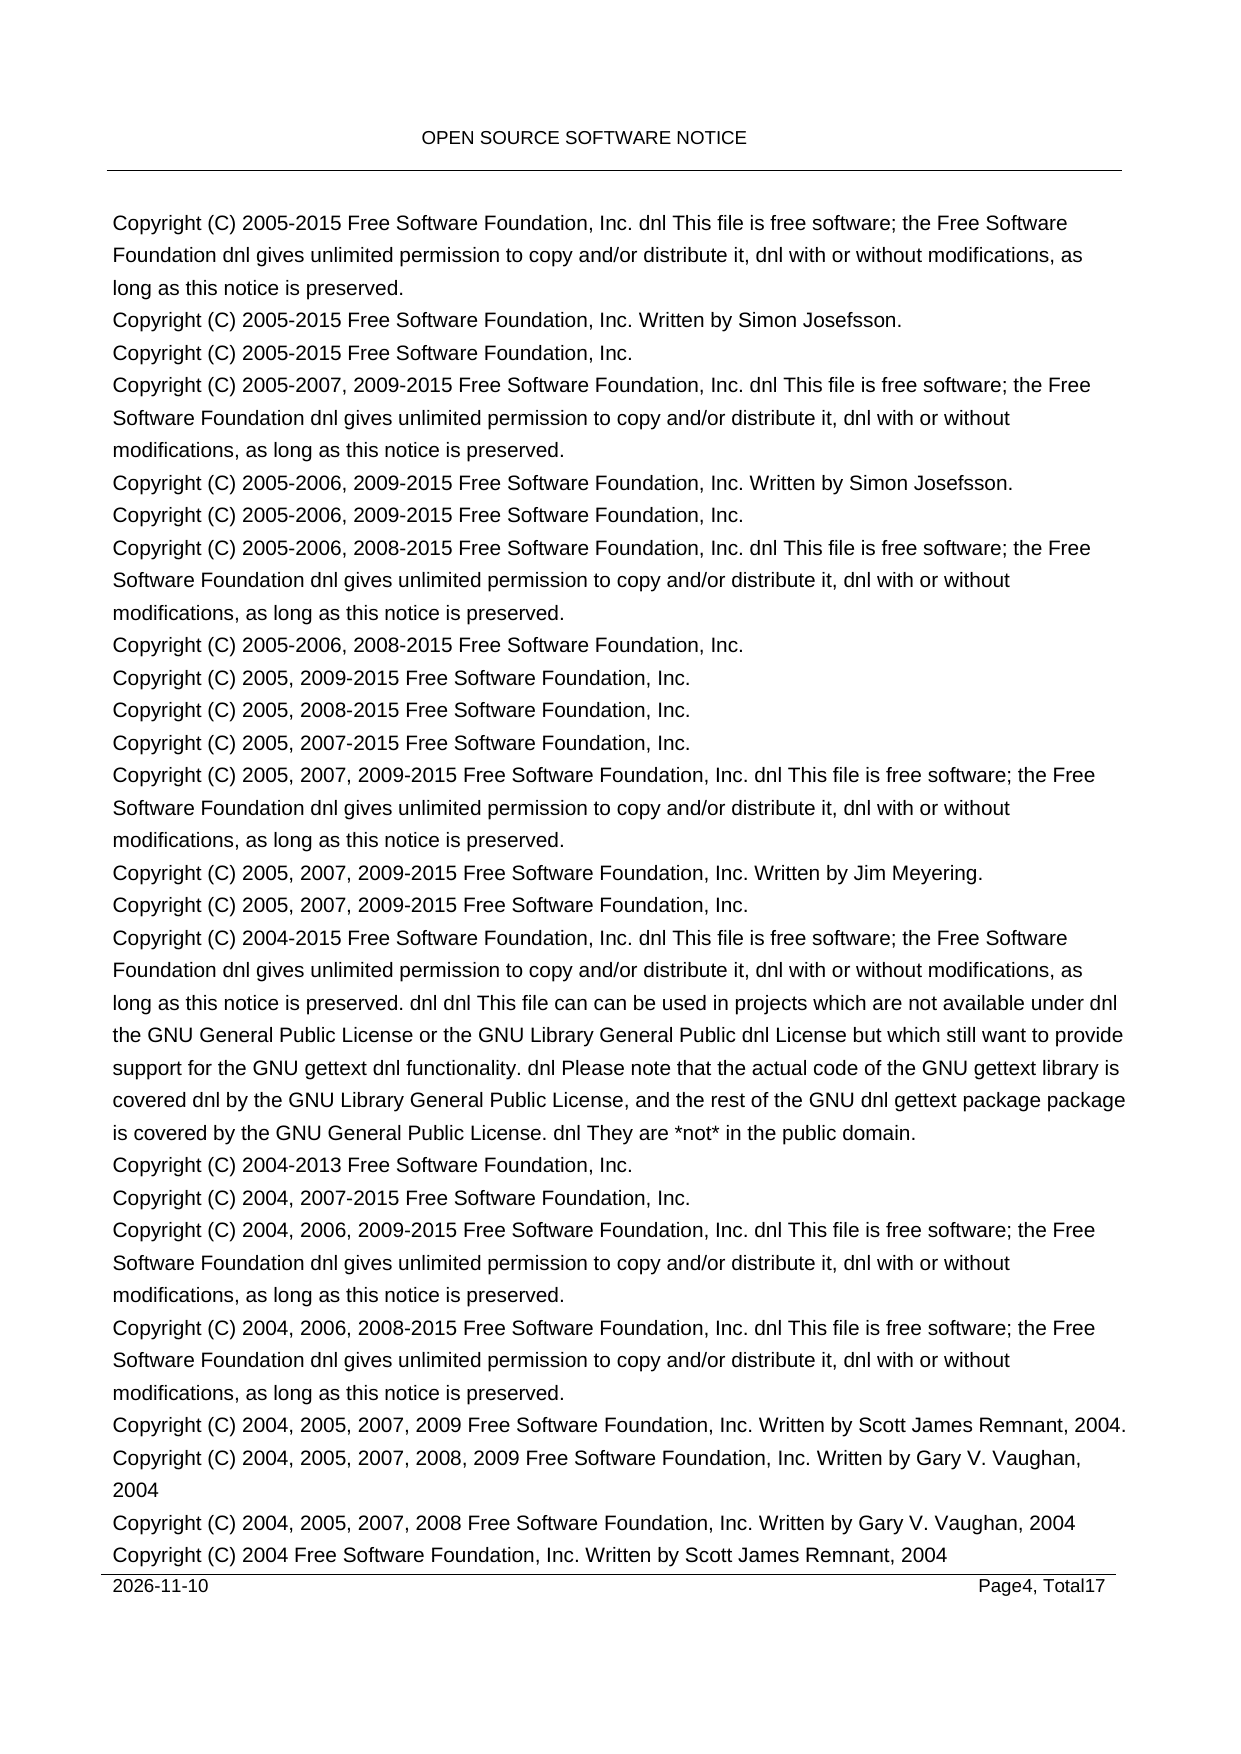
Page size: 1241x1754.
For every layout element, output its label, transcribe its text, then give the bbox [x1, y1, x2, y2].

text Copyright (C) 2004-2013 Free Software Foundation, Inc. [112, 1149, 1128, 1181]
text Copyright (C) 2005, 2007, 2009-2015 Free Software Foundation, Inc. [112, 889, 1128, 921]
text Copyright (C) 2005-2015 Free Software Foundation, Inc. Written by Simon Josefsson. [112, 304, 1128, 336]
text Copyright (C) 2004, 2005, 2007, 2008, 2009 Free Software Foundation, Inc. Written by Gary V. Vaughan, 2004 [112, 1441, 1128, 1506]
text Copyright (C) 2004 Free Software Foundation, Inc. Written by Scott James Remnant, 2004 [112, 1539, 1128, 1571]
text Copyright (C) 2005, 2007, 2009-2015 Free Software Foundation, Inc. Written by Jim Meyering. [112, 856, 1128, 889]
text Copyright (C) 2005-2015 Free Software Foundation, Inc. dnl This file is free software; the Free Software Foundation dnl gives unlimited permission to copy and/or distribute it, dnl with or without modifications, as long as this notice is preserved. [112, 206, 1128, 304]
text Copyright (C) 2004, 2006, 2008-2015 Free Software Foundation, Inc. dnl This file is free software; the Free Software Foundation dnl gives unlimited permission to copy and/or distribute it, dnl with or without modifications, as long as this notice is preserved. [112, 1311, 1128, 1409]
text Copyright (C) 2005-2006, 2008-2015 Free Software Foundation, Inc. dnl This file is free software; the Free Software Foundation dnl gives unlimited permission to copy and/or distribute it, dnl with or without modifications, as long as this notice is preserved. [112, 531, 1128, 629]
text Copyright (C) 2005-2007, 2009-2015 Free Software Foundation, Inc. dnl This file is free software; the Free Software Foundation dnl gives unlimited permission to copy and/or distribute it, dnl with or without modifications, as long as this notice is preserved. [112, 369, 1128, 466]
text Copyright (C) 2005, 2007-2015 Free Software Foundation, Inc. [112, 726, 1128, 759]
text Copyright (C) 2005, 2007, 2009-2015 Free Software Foundation, Inc. dnl This file is free software; the Free Software Foundation dnl gives unlimited permission to copy and/or distribute it, dnl with or without modifications, as long as this notice is preserved. [112, 759, 1128, 856]
text Copyright (C) 2004, 2005, 2007, 2008 Free Software Foundation, Inc. Written by Gary V. Vaughan, 2004 [112, 1506, 1128, 1539]
text Copyright (C) 2004, 2007-2015 Free Software Foundation, Inc. [112, 1181, 1128, 1214]
text Copyright (C) 2004-2015 Free Software Foundation, Inc. dnl This file is free software; the Free Software Foundation dnl gives unlimited permission to copy and/or distribute it, dnl with or without modifications, as long as this notice is preserved. dnl dnl This file can can be used in projects which are not available under dnl the GNU General Public License or the GNU Library General Public dnl License but which still want to provide support for the GNU gettext dnl functionality. dnl Please note that the actual code of the GNU gettext library is covered dnl by the GNU Library General Public License, and the rest of the GNU dnl gettext package package is covered by the GNU General Public License. dnl They are *not* in the public domain. [112, 921, 1128, 1149]
text Copyright (C) 2005-2006, 2009-2015 Free Software Foundation, Inc. Written by Simon Josefsson. [112, 466, 1128, 499]
text Copyright (C) 2005-2006, 2008-2015 Free Software Foundation, Inc. [112, 629, 1128, 661]
text Copyright (C) 2005, 2008-2015 Free Software Foundation, Inc. [112, 694, 1128, 726]
text Copyright (C) 2005, 2009-2015 Free Software Foundation, Inc. [112, 661, 1128, 694]
text Copyright (C) 2005-2015 Free Software Foundation, Inc. [112, 336, 1128, 369]
text Copyright (C) 2005-2006, 2009-2015 Free Software Foundation, Inc. [112, 499, 1128, 531]
text Copyright (C) 2004, 2005, 2007, 2009 Free Software Foundation, Inc. Written by Scott James Remnant, 2004. [112, 1409, 1128, 1441]
text Copyright (C) 2004, 2006, 2009-2015 Free Software Foundation, Inc. dnl This file is free software; the Free Software Foundation dnl gives unlimited permission to copy and/or distribute it, dnl with or without modifications, as long as this notice is preserved. [112, 1214, 1128, 1311]
